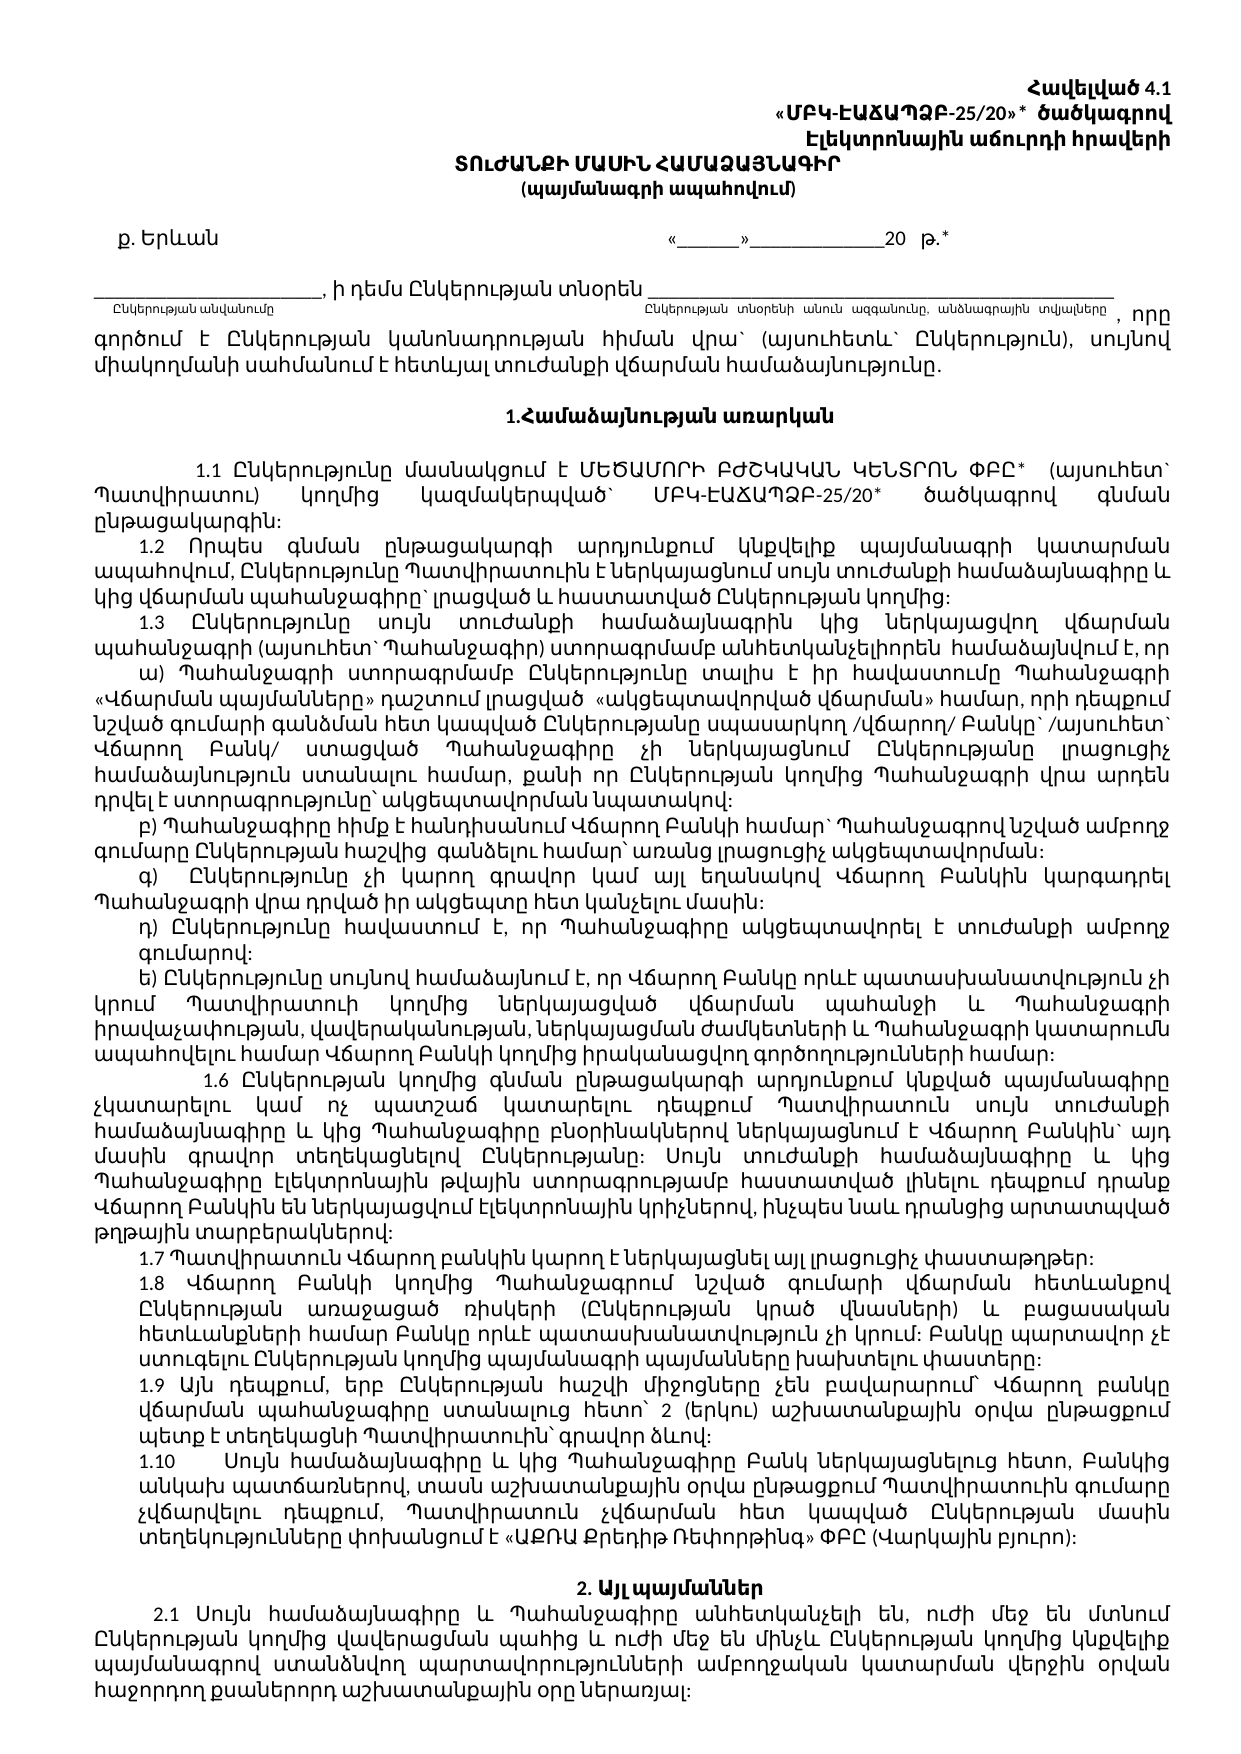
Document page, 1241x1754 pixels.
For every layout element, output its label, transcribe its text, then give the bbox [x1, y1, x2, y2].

text դ) Ընկերությունը հավաստում է, որ Պահանջագիրը ակցեպտավորել է տուժանքի ամբողջ գումարով: [138, 914, 1171, 965]
text 1.8 Վճարող Բանկի կողմից Պահանջագրում նշված գումարի վճարման հետևանքով Ընկերության առաջացած ռիսկերի (Ընկերության կրած վնասների) և բացասական հետևանքների համար Բանկը որևէ պատասխանատվություն չի կրում: Բանկը պարտավոր չէ ստուգելու Ընկերության կողմից պայմանագրի պայմանները խախտելու փաստերը: [138, 1270, 1171, 1372]
text Էլեկտրոնային աճուրդի հրավերի [94, 126, 1171, 151]
text գ) Ընկերությունը չի կարող գրավոր կամ այլ եղանակով Վճարող Բանկին կարգադրել Պահանջագրի վրա դրված իր ակցեպտը հետ կանչելու մասին: [94, 864, 1171, 914]
text Ընկերության անվանումը Ընկերության տնօրենի անուն ազգանունը, անձնագրային տվյալները , որը գործում է Ընկերության կանոնադրության հիման վրա` (այսուհետև` Ընկերություն), սույնով միակողմանի սահմանում է հետևյալ տուժանքի վճարման համաձայնությունը. [94, 301, 1171, 377]
text ՏՈւԺԱՆՔԻ ՄԱՍԻՆ ՀԱՄԱՁԱՅՆԱԳԻՐ [94, 151, 1171, 177]
text Հավելված 4.1 [94, 75, 1171, 100]
text 1.3 Ընկերությունը սույն տուժանքի համաձայնագրին կից ներկայացվող վճարման պահանջագրի (այսուհետ` Պահանջագիր) ստորագրմամբ անհետկանչելիորեն համաձայնվում է, որ [94, 609, 1171, 660]
text «ՄԲԿ-ԷԱՃԱՊՁԲ-25/20»* ծածկագրով [94, 100, 1171, 126]
text 1.6 Ընկերության կողմից գնման ընթացակարգի արդյունքում կնքված պայմանագիրը չկատարելու կամ ոչ պատշաճ կատարելու դեպքում Պատվիրատուն սույն տուժանքի համաձայնագիրը և կից Պահանջագիրը բնօրինակներով ներկայացնում է Վճարող Բանկին` այդ մասին գրավոր տեղեկացնելով Ընկերությանը: Սույն տուժանքի համաձայնագիրը և կից Պահանջագիրը էլեկտրոնային թվային ստորագրությամբ հաստատված լինելու դեպքում դրանք Վճարող Բանկին են ներկայացվում էլեկտրոնային կրիչներով, ինչպես նաև դրանցից արտատպված թղթային տարբերակներով: [94, 1067, 1171, 1245]
text 1.9 Այն դեպքում, երբ Ընկերության հաշվի միջոցները չեն բավարարում՝ Վճարող բանկը վճարման պահանջագիրը ստանալուց հետո՝ 2 (երկու) աշխատանքային օրվա ընթացքում պետք է տեղեկացնի Պատվիրատուին՝ գրավոր ձևով: [138, 1372, 1171, 1448]
text ______________________, ի դեմս Ընկերության տնօրեն _____________________________________________ [94, 276, 1171, 301]
text 1.10 Սույն համաձայնագիրը և կից Պահանջագիրը Բանկ ներկայացնելուց հետո, Բանկից անկախ պատճառներով, տասն աշխատանքային օրվա ընթացքում Պատվիրատուին գումարը չվճարվելու դեպքում, Պատվիրատուն չվճարման հետ կապված Ընկերության մասին տեղեկությունները փոխանցում է «ԱՔՌԱ Քրեդիթ Ռեփորթինգ» ՓԲԸ (Վարկային բյուրո): [138, 1448, 1171, 1550]
text ա) Պահանջագրի ստորագրմամբ Ընկերությունը տալիս է իր հավաստումը Պահանջագրի «Վճարման պայմանները» դաշտում լրացված «ակցեպտավորված վճարման» համար, որի դեպքում նշված գումարի գանձման հետ կապված Ընկերությանը սպասարկող /վճարող/ Բանկը` /այսուհետ` Վճարող Բանկ/ ստացված Պահանջագիրը չի ներկայացնում Ընկերությանը լրացուցիչ համաձայնություն ստանալու համար, քանի որ Ընկերության կողմից Պահանջագրի վրա արդեն դրվել է ստորագրությունը՝ ակցեպտավորման նպատակով: [94, 660, 1171, 813]
text 1.2 Որպես գնման ընթացակարգի արդյունքում կնքվելիք պայմանագրի կատարման ապահովում, Ընկերությունը Պատվիրատուին է ներկայացնում սույն տուժանքի համաձայնագիրը և կից վճարման պահանջագիրը` լրացված և հաստատված Ընկերության կողմից: [94, 533, 1171, 609]
text ե) Ընկերությունը սույնով համաձայնում է, որ Վճարող Բանկը որևէ պատասխանատվություն չի կրում Պատվիրատուի կողմից ներկայացված վճարման պահանջի և Պահանջագրի իրավաչափության, վավերականության, ներկայացման ժամկետների և Պահանջագրի կատարումն ապահովելու համար Վճարող Բանկի կողմից իրականացվող գործողությունների համար: [94, 965, 1171, 1067]
text 2. Այլ պայմաններ [169, 1575, 1171, 1601]
text 1.Համաձայնության առարկան [169, 403, 1171, 428]
text 2.1 Սույն համաձայնագիրը և Պահանջագիրը անհետկանչելի են, ուժի մեջ են մտնում Ընկերության կողմից վավերացման պահից և ուժի մեջ են մինչև Ընկերության կողմից կնքվելիք պայմանագրով ստանձնվող պարտավորությունների ամբողջական կատարման վերջին օրվան հաջորդող քսաներորդ աշխատանքային օրը ներառյալ: [94, 1601, 1171, 1702]
text բ) Պահանջագիրը հիմք է հանդիսանում Վճարող Բանկի համար` Պահանջագրով նշված ամբողջ գումարը Ընկերության հաշվից գանձելու համար՝ առանց լրացուցիչ ակցեպտավորման: [94, 813, 1171, 864]
text ք. Երևան «______»_____________20 թ.* [94, 225, 1171, 250]
text 1.7 Պատվիրատուն Վճարող բանկին կարող է ներկայացնել այլ լրացուցիչ փաստաթղթեր: [138, 1245, 1171, 1270]
text (պայմանագրի ապահովում) [94, 177, 1171, 199]
text 1.1 Ընկերությունը մասնակցում է ՄԵԾԱՄՈՐԻ ԲԺՇԿԱԿԱՆ ԿԵՆՏՐՈՆ ՓԲԸ* (այսուհետ` Պատվիրատու) կողմից կազմակերպված` ՄԲԿ-ԷԱՃԱՊՁԲ-25/20* ծածկագրով գնման ընթացակարգին: [94, 457, 1171, 533]
